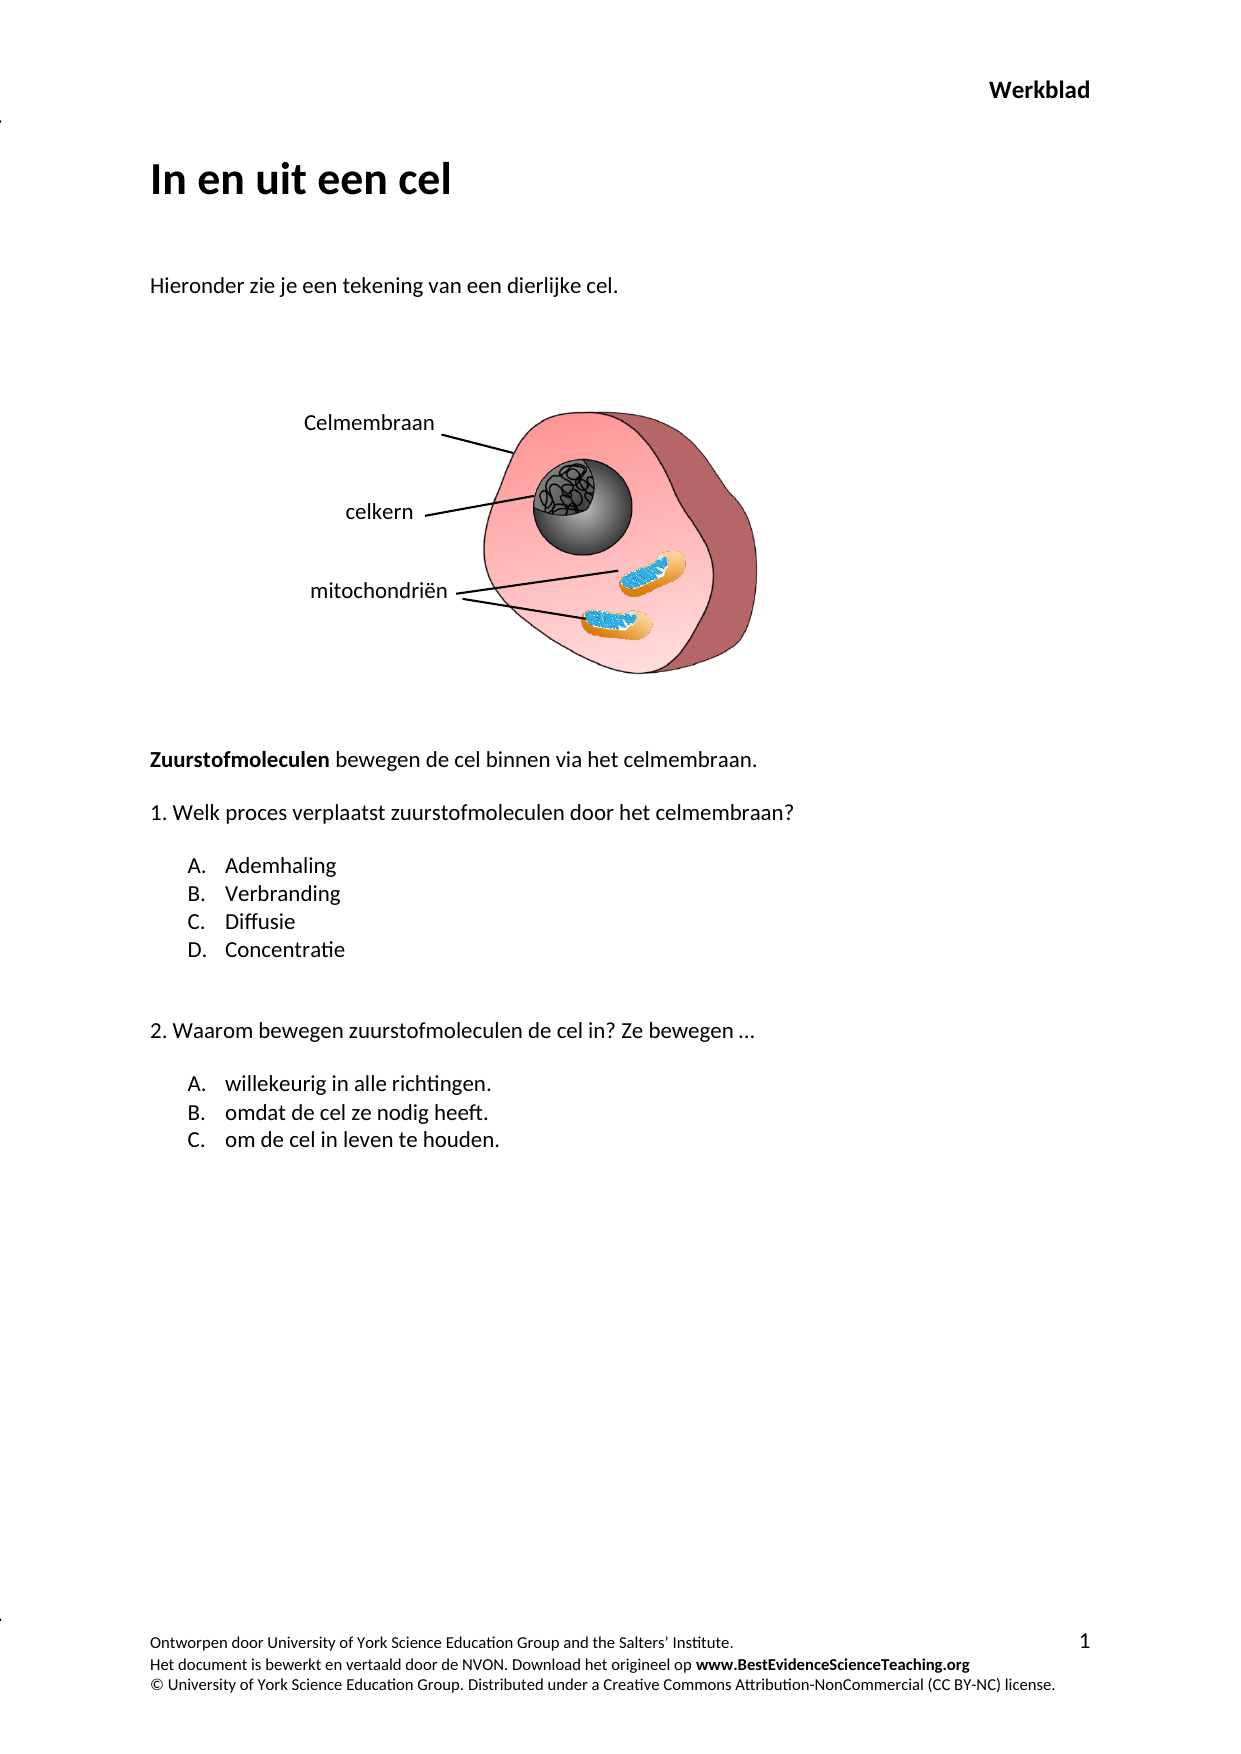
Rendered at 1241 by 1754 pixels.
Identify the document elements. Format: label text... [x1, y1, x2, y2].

text Zuurstofmoleculen bewegen de cel binnen via het celmembraan. [150, 745, 1090, 773]
list Ademhaling [187, 851, 1090, 879]
text Hieronder zie je een tekening van een dierlijke cel. [150, 271, 1090, 299]
text 2. Waarom bewegen zuurstofmoleculen de cel in? Ze bewegen … [150, 1017, 1090, 1044]
picture [481, 409, 759, 676]
text In en uit een cel [150, 150, 1090, 206]
text 1. Welk proces verplaatst zuurstofmoleculen door het celmembraan? [150, 798, 1090, 826]
list om de cel in leven te houden. [187, 1126, 1090, 1154]
list willekeurig in alle richtingen. [187, 1069, 1090, 1098]
list Concentratie [187, 936, 1090, 963]
list omdat de cel ze nodig heeft. [187, 1098, 1090, 1126]
list Verbranding [187, 879, 1090, 907]
list Diffusie [187, 907, 1090, 936]
